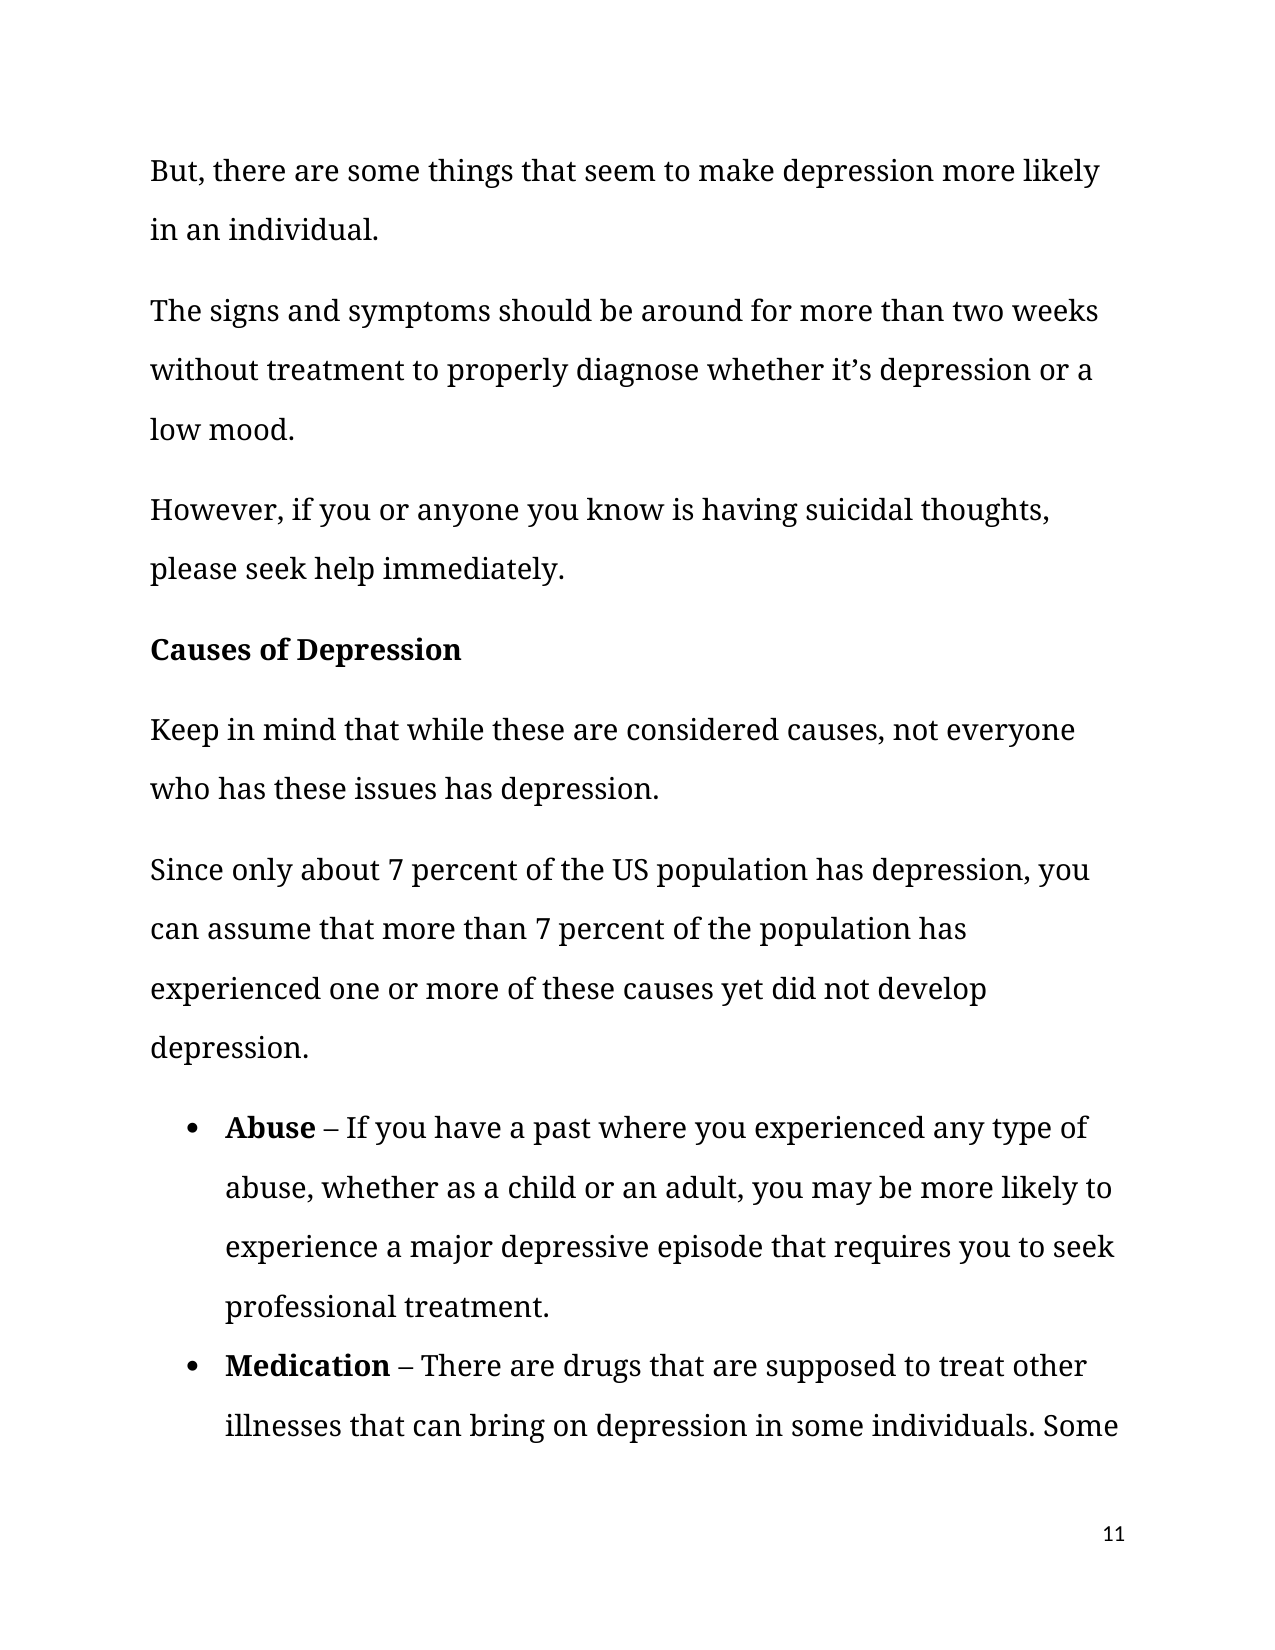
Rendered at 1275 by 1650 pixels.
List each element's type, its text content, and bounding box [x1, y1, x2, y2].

text The signs and symptoms should be around for more than two weeks without treatment to properly diagnose whether it’s depression or a low mood. [150, 290, 1125, 448]
text But, there are some things that seem to make depression more likely in an individual. [150, 150, 1125, 249]
text Causes of Depression [150, 629, 1125, 668]
text Since only about 7 percent of the US population has depression, you can assume that more than 7 percent of the population has experienced one or more of these causes yet did not develop depression. [150, 849, 1125, 1067]
text Keep in mind that while these are considered causes, not everyone who has these issues has depression. [150, 709, 1125, 808]
text However, if you or anyone you know is having suicidal thoughts, please seek help immediately. [150, 489, 1125, 588]
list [187, 1346, 1125, 1445]
list Abuse – If you have a past where you experienced any type of abuse, whether as a child or an adult, you may be more likely to experience a major depressive episode that requires you to seek professional treatment. [187, 1108, 1125, 1326]
